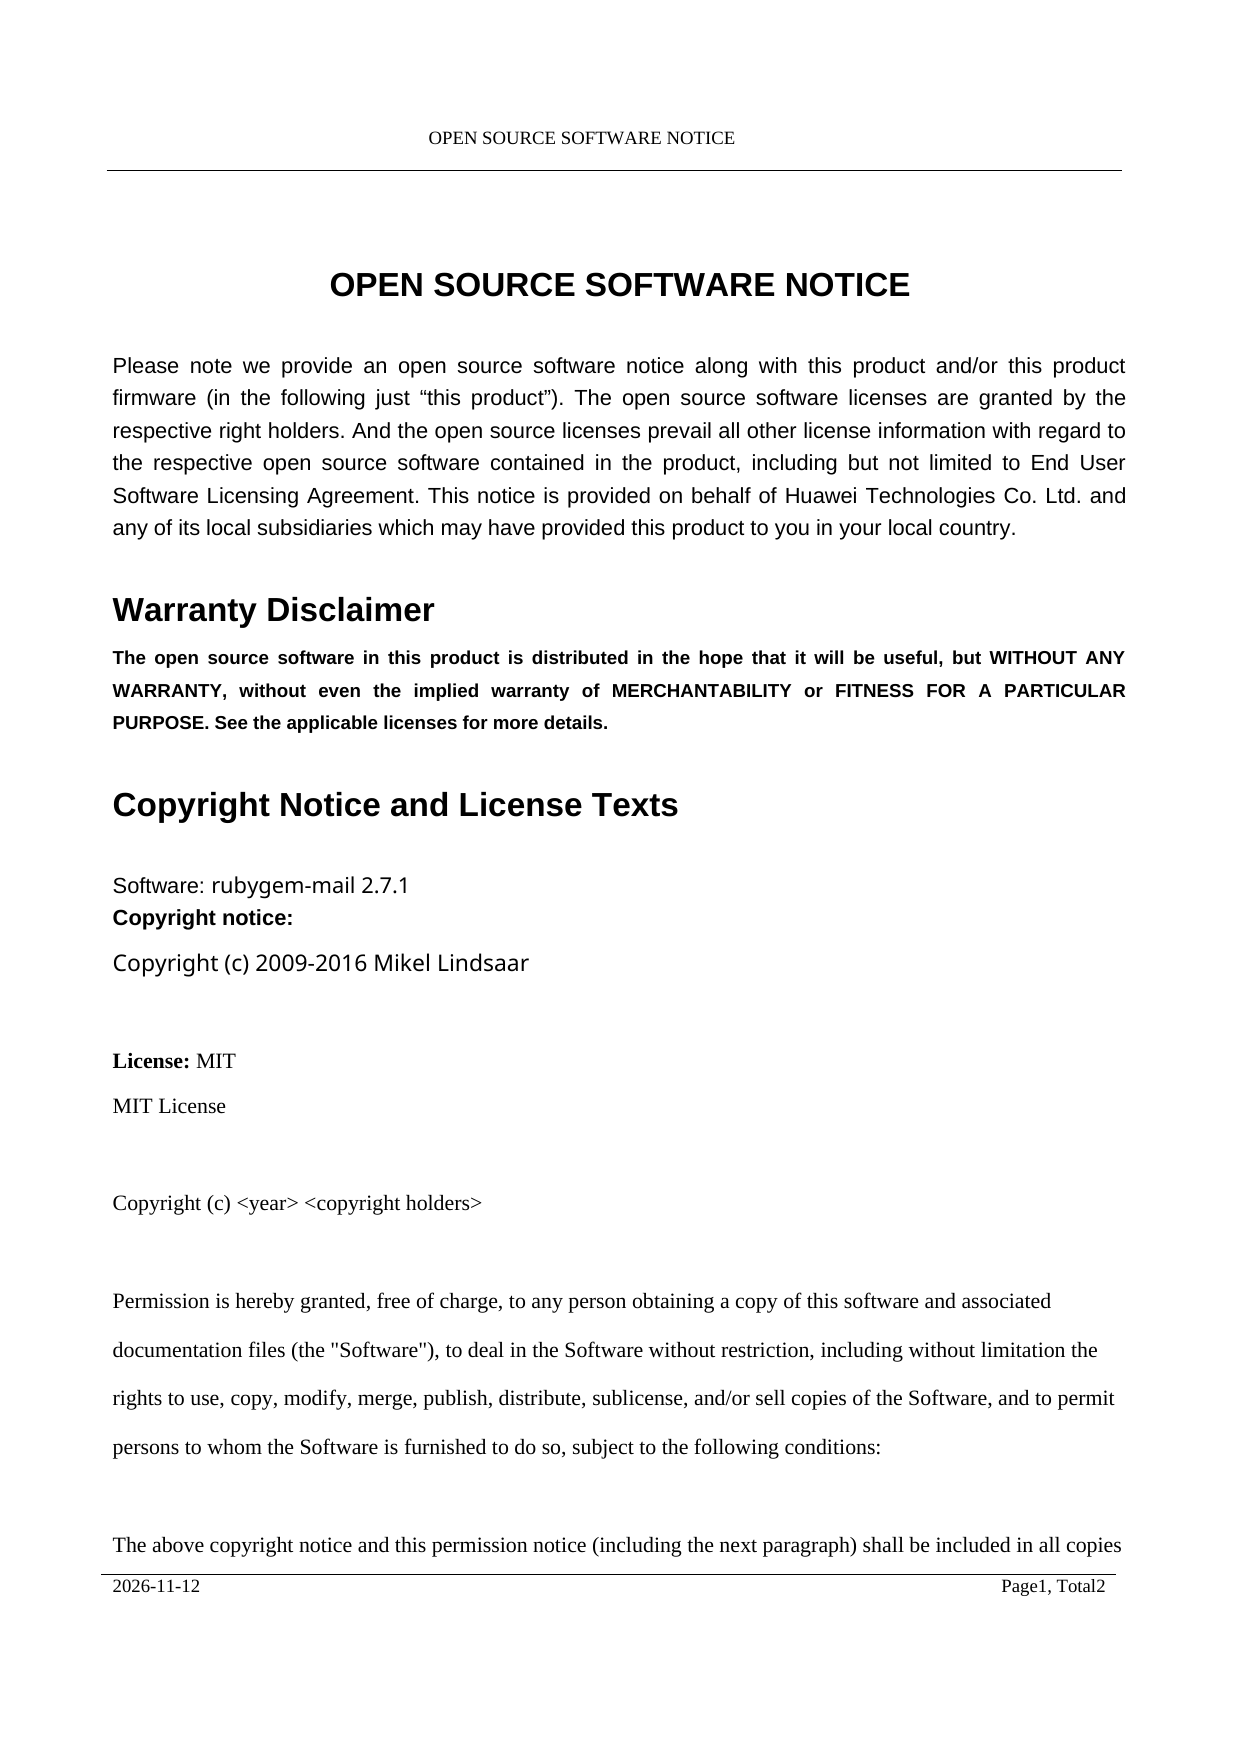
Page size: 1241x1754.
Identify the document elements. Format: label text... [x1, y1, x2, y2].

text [112, 1089, 1128, 1560]
text The open source software in this product is distributed in the hope that it will be useful, but WITHOUT ANY WARRANTY, without even the implied warranty of MERCHANTABILITY or FITNESS FOR A PARTICULAR PURPOSE. See the applicable licenses for more details. [112, 641, 1128, 739]
text Software: rubygem-mail 2.7.1 [112, 869, 1128, 901]
text License: MIT [112, 1044, 1128, 1077]
text Copyright (c) 2009-2016 Mikel Lindsaar [112, 947, 1128, 1028]
text Please note we provide an open source software notice along with this product and/or this product firmware (in the following just “this product”). The open source software licenses are granted by the respective right holders. And the open source licenses prevail all other license information with regard to the respective open source software contained in the product, including but not limited to End User Software Licensing Agreement. This notice is provided on behalf of Huawei Technologies Co. Ltd. and any of its local subsidiaries which may have provided this product to you in your local country. [112, 349, 1128, 544]
text Copyright notice: [112, 901, 1128, 934]
text Copyright Notice and License Texts [112, 771, 1128, 836]
text OPEN SOURCE SOFTWARE NOTICE [112, 251, 1128, 316]
text Warranty Disclaimer [112, 576, 1128, 641]
